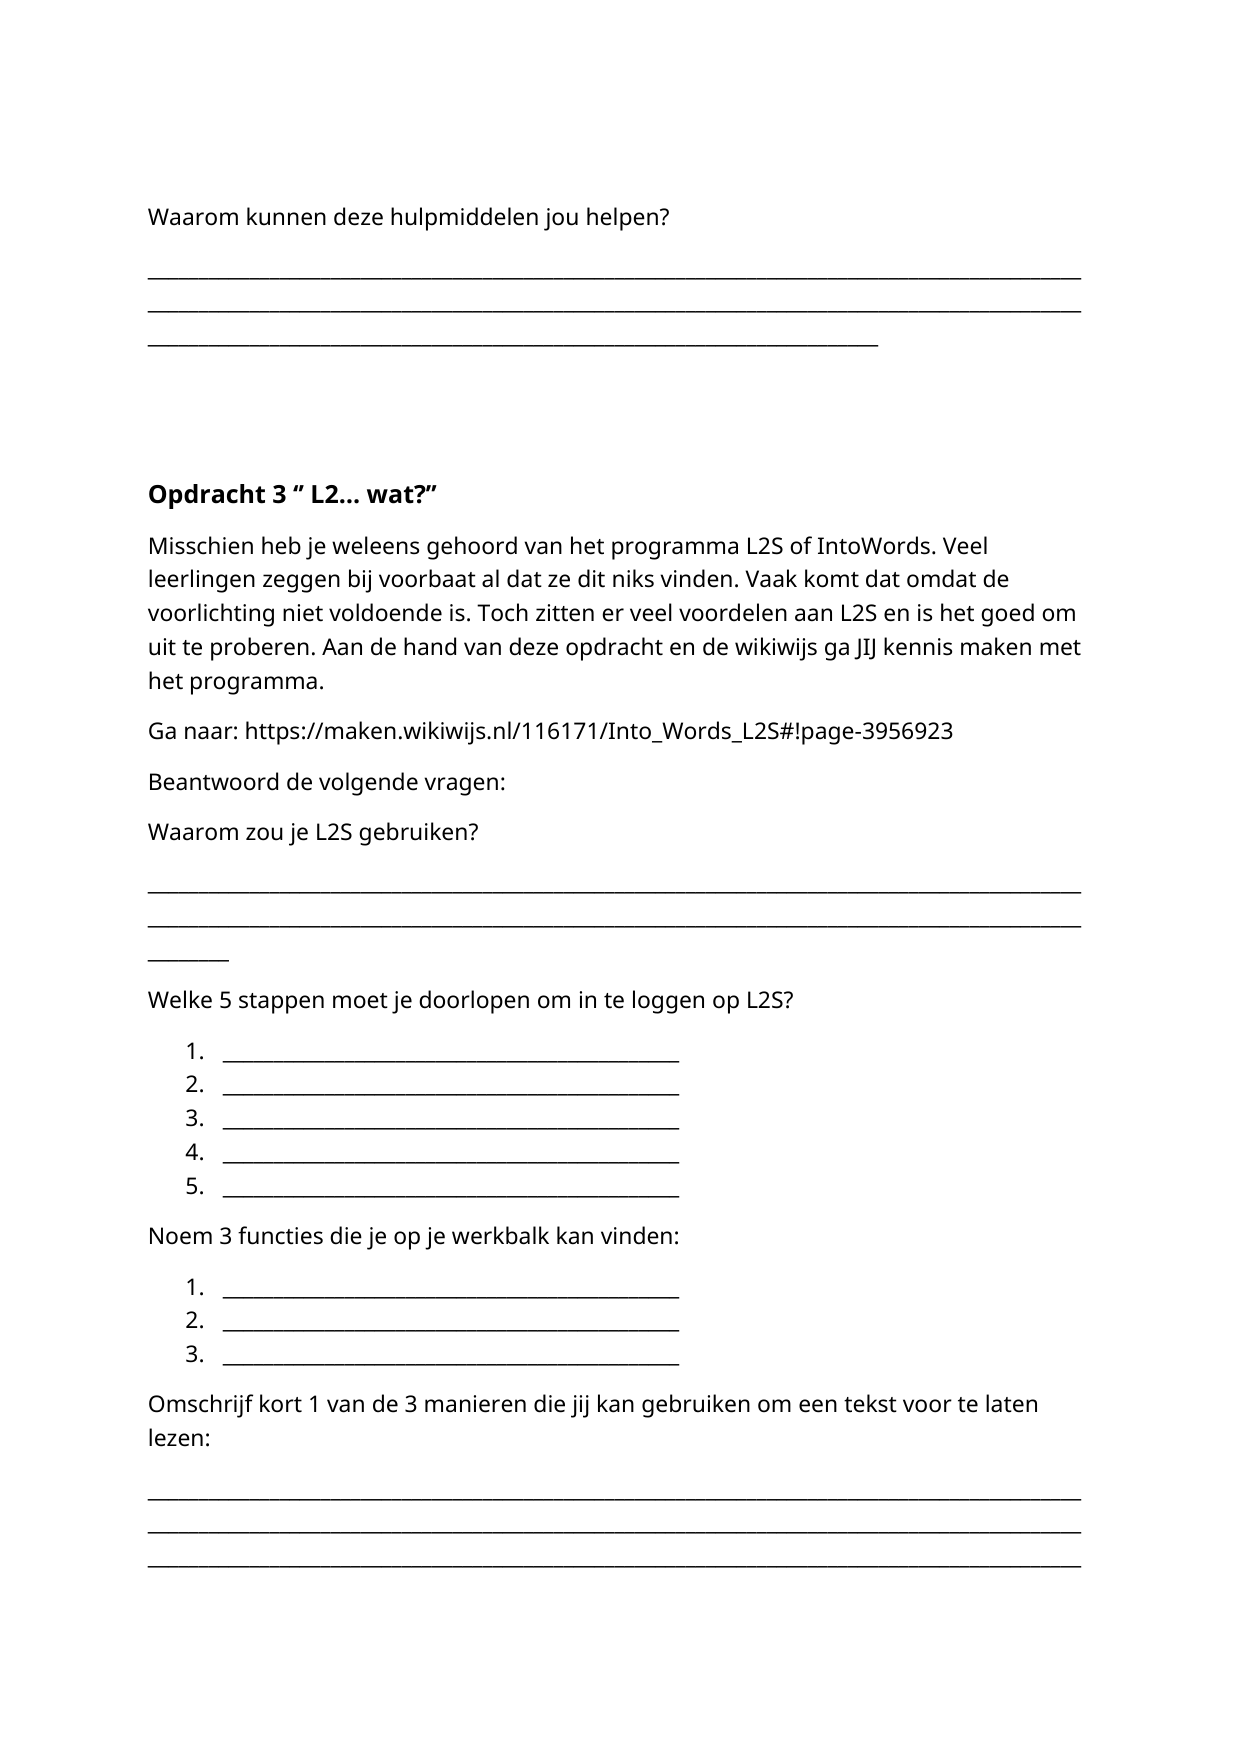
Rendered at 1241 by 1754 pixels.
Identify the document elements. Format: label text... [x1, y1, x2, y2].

list _____________________________________________ [185, 1338, 1093, 1369]
text Ga naar: https://maken.wikiwijs.nl/116171/Into_Words_L2S#!page-3956923 [148, 715, 1093, 746]
text ________________________________________________________________________________________________________________________________________________________________________________________________________________________________________________________________ [148, 251, 1093, 350]
list _____________________________________________ [185, 1102, 1093, 1133]
text Waarom kunnen deze hulpmiddelen jou helpen? [148, 201, 1093, 232]
text Misschien heb je weleens gehoord van het programma L2S of IntoWords. Veel leerlingen zeggen bij voorbaat al dat ze dit niks vinden. Vaak komt dat omdat de voorlichting niet voldoende is. Toch zitten er veel voordelen aan L2S en is het goed om uit te proberen. Aan de hand van deze opdracht en de wikiwijs ga JIJ kennis maken met het programma. [148, 530, 1093, 696]
text Waarom zou je L2S gebruiken? [148, 816, 1093, 847]
list _____________________________________________ [185, 1170, 1093, 1201]
text Noem 3 functies die je op je werkbalk kan vinden: [148, 1220, 1093, 1251]
text ________________________________________________________________________________________________________________________________________________________________________________________________ [148, 866, 1093, 965]
list _____________________________________________ [185, 1304, 1093, 1336]
text Omschrijf kort 1 van de 3 manieren die jij kan gebruiken om een tekst voor te laten lezen: [148, 1388, 1093, 1453]
list _____________________________________________ [185, 1035, 1093, 1066]
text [148, 1473, 1093, 1571]
list _____________________________________________ [185, 1136, 1093, 1167]
text Beantwoord de volgende vragen: [148, 766, 1093, 797]
text Welke 5 stappen moet je doorlopen om in te loggen op L2S? [148, 984, 1093, 1016]
list _____________________________________________ [185, 1271, 1093, 1302]
text Opdracht 3 ‘’ L2… wat?’’ [148, 476, 1093, 510]
list _____________________________________________ [185, 1068, 1093, 1100]
